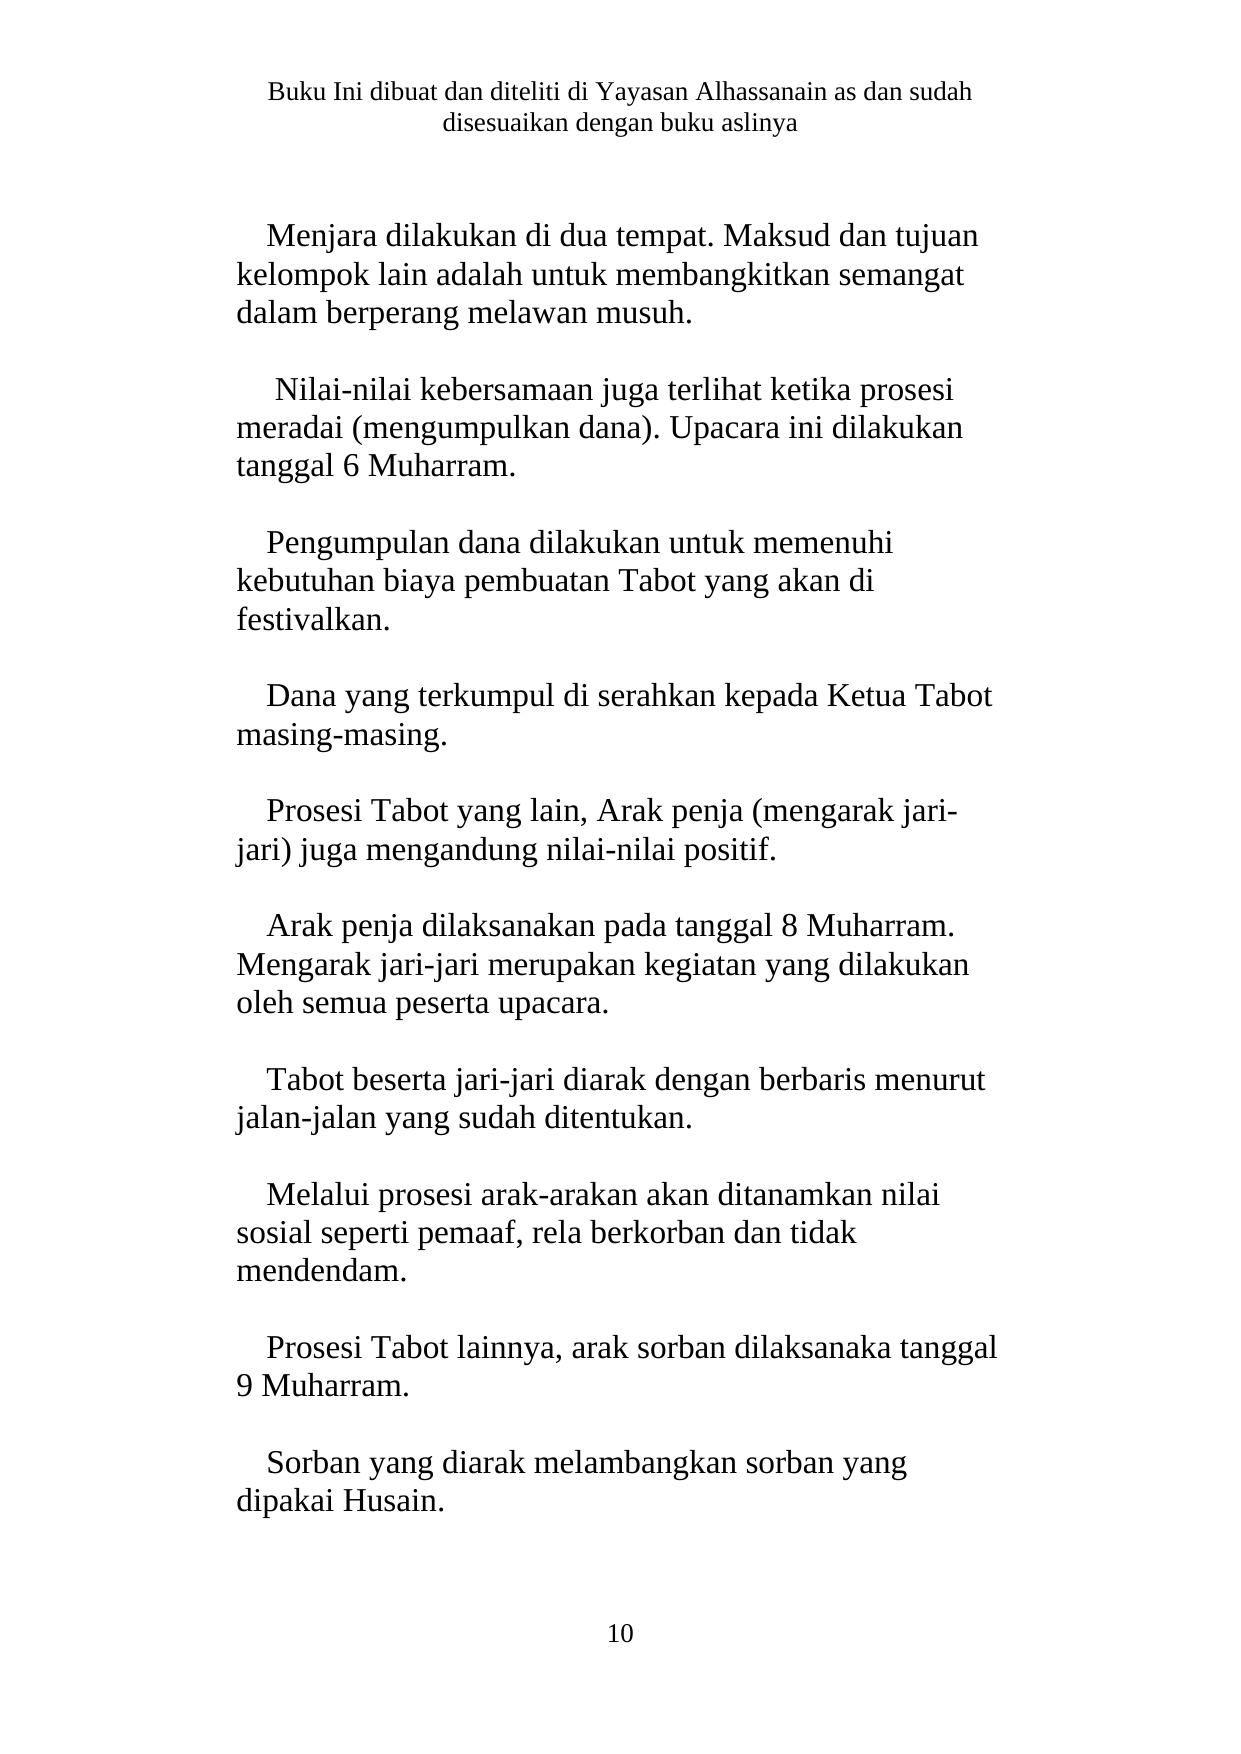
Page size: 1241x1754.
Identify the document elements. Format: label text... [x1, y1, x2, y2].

text Nilai-nilai kebersamaan juga terlihat ketika prosesi meradai (mengumpulkan dana). Upacara ini dilakukan tanggal 6 Muharram. [236, 369, 1004, 484]
text Dana yang terkumpul di serahkan kepada Ketua Tabot masing-masing. [236, 676, 1004, 752]
text Prosesi Tabot lainnya, arak sorban dilaksanaka tanggal 9 Muharram. [236, 1327, 1004, 1404]
text Pengumpulan dana dilakukan untuk memenuhi kebutuhan biaya pembuatan Tabot yang akan di festivalkan. [236, 522, 1004, 637]
text Arak penja dilaksanakan pada tanggal 8 Muharram. Mengarak jari-jari merupakan kegiatan yang dilakukan oleh semua peserta upacara. [236, 906, 1004, 1021]
text Melalui prosesi arak-arakan akan ditanamkan nilai sosial seperti pemaaf, rela berkorban dan tidak mendendam. [236, 1174, 1004, 1289]
text Tabot beserta jari-jari diarak dengan berbaris menurut jalan-jalan yang sudah ditentukan. [236, 1059, 1004, 1136]
text Menjara dilakukan di dua tempat. Maksud dan tujuan kelompok lain adalah untuk membangkitkan semangat dalam berperang melawan musuh. [236, 216, 1004, 331]
text Prosesi Tabot yang lain, Arak penja (mengarak jari-jari) juga mengandung nilai-nilai positif. [236, 791, 1004, 867]
text Sorban yang diarak melambangkan sorban yang dipakai Husain. [236, 1442, 1004, 1519]
